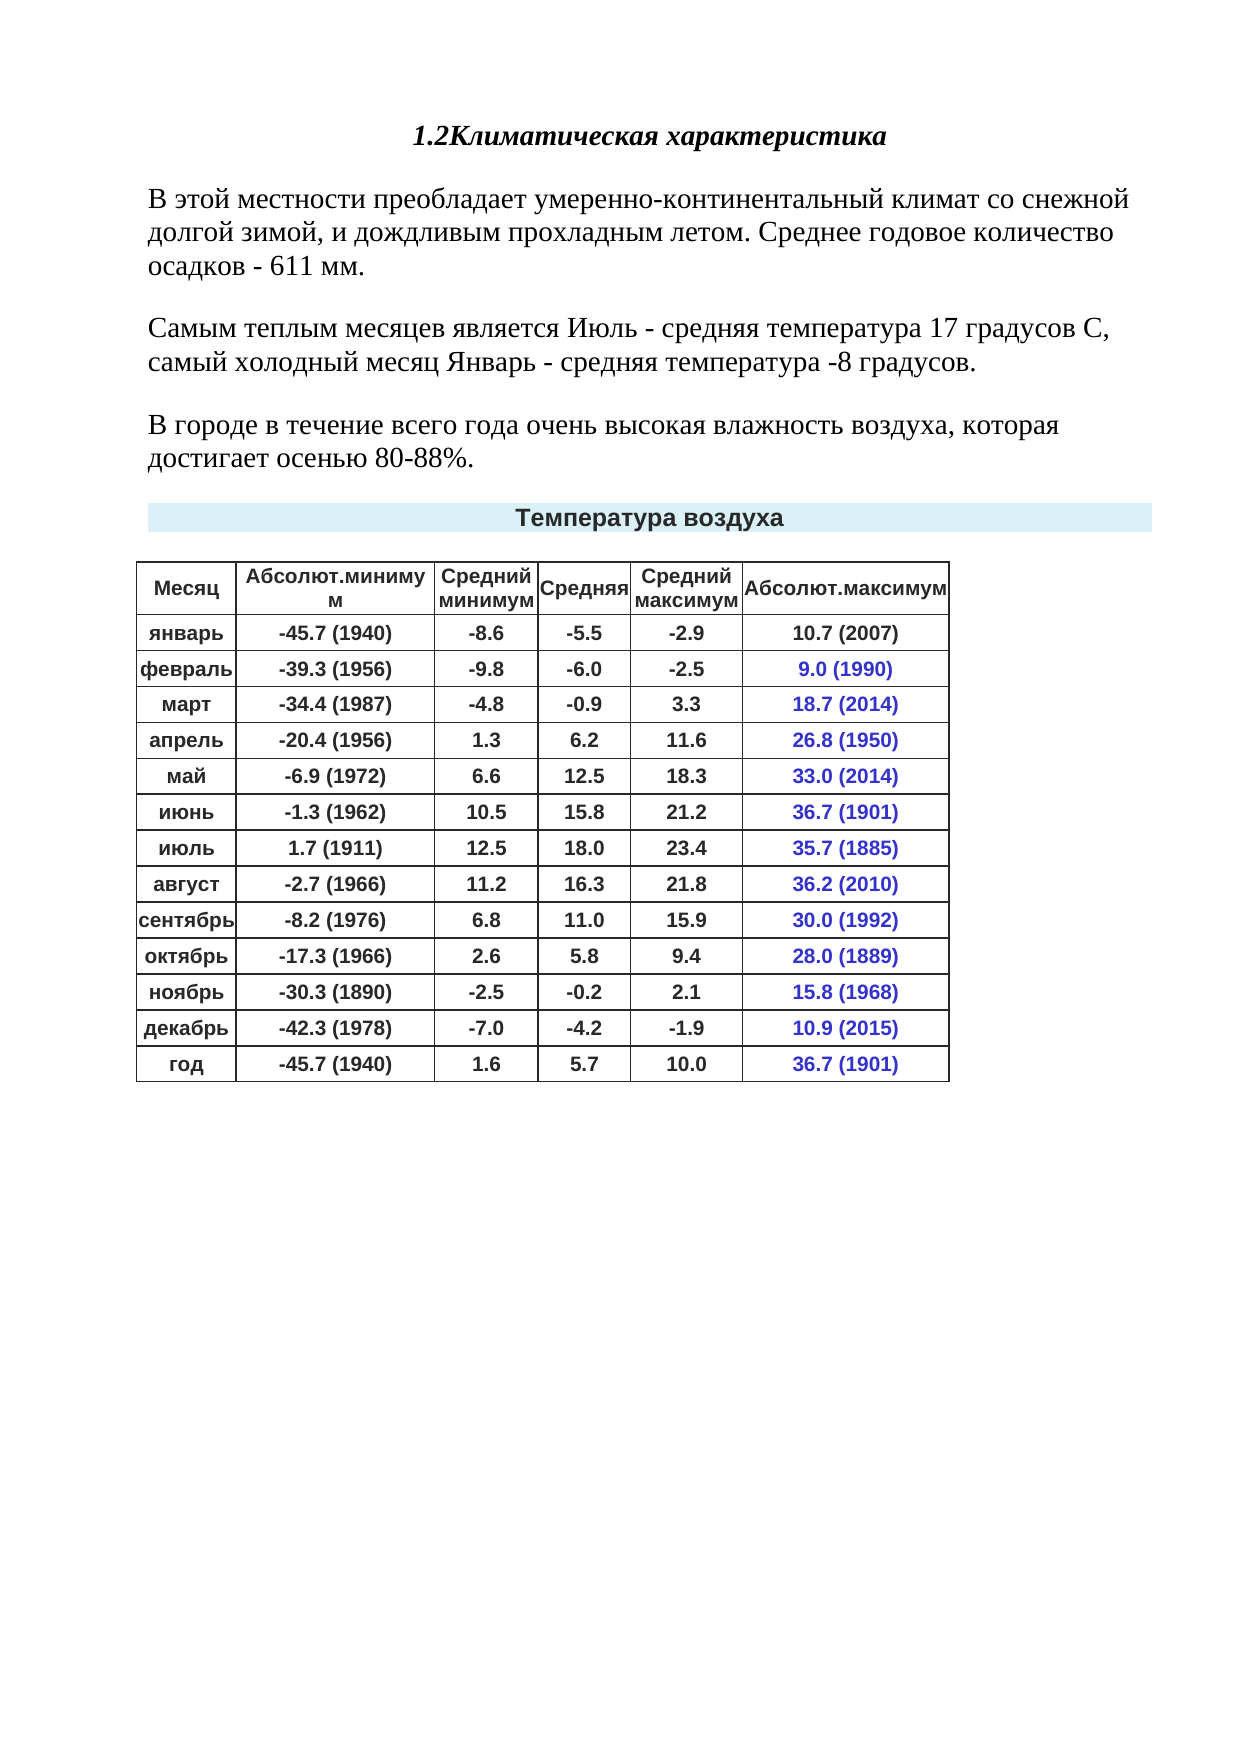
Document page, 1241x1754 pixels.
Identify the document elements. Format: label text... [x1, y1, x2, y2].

table_cell 18.3 [631, 759, 742, 793]
table_cell 9.4 [631, 939, 742, 973]
table_cell -7.0 [435, 1011, 537, 1045]
table_cell год [137, 1047, 235, 1081]
text Самым теплым месяцев является Июль - средняя температура 17 градусов C, самый холодный месяц Январь - средняя температура -8 градусов. [148, 311, 1152, 378]
table_cell -9.8 [435, 651, 537, 686]
table_cell апрель [137, 723, 235, 757]
table_cell -6.9 (1972) [237, 759, 434, 793]
table_cell 33.0 (2014) [743, 759, 948, 793]
table_cell 2.1 [631, 975, 742, 1009]
table_cell 10.7 (2007) [743, 615, 948, 649]
table_cell 16.3 [539, 867, 630, 901]
table_cell -45.7 (1940) [237, 615, 434, 649]
table_cell июнь [137, 795, 235, 829]
table_cell -5.5 [539, 615, 630, 649]
table_cell январь [137, 615, 235, 649]
table_cell -8.2 (1976) [237, 903, 434, 937]
table_cell 6.2 [539, 723, 630, 757]
table_cell 11.6 [631, 723, 742, 757]
table_cell 12.5 [435, 831, 537, 865]
table_cell март [137, 687, 235, 721]
table_cell 36.7 (1901) [743, 1047, 948, 1081]
table_cell сентябрь [137, 903, 235, 937]
table_cell -2.7 (1966) [237, 867, 434, 901]
table_cell 36.7 (1901) [743, 795, 948, 829]
table_cell -4.2 [539, 1011, 630, 1045]
table_cell -8.6 [435, 615, 537, 649]
table_cell -34.4 (1987) [237, 687, 434, 721]
table_cell декабрь [137, 1011, 235, 1045]
table_cell 21.2 [631, 795, 742, 829]
table_cell -0.2 [539, 975, 630, 1009]
table_cell -2.5 [435, 975, 537, 1009]
table_cell 21.8 [631, 867, 742, 901]
table_cell 1.6 [435, 1047, 537, 1081]
table_cell -1.9 [631, 1011, 742, 1045]
table_cell 9.0 (1990) [743, 651, 948, 686]
table_cell -39.3 (1956) [237, 651, 434, 686]
table_cell 6.8 [435, 903, 537, 937]
table_header Средний максимум [631, 563, 742, 614]
table_cell 23.4 [631, 831, 742, 865]
text В городе в течение всего года очень высокая влажность воздуха, которая достигает осенью 80-88%. [148, 407, 1152, 474]
table_cell -17.3 (1966) [237, 939, 434, 973]
table_cell 15.9 [631, 903, 742, 937]
table_cell 1.3 [435, 723, 537, 757]
table_cell 18.0 [539, 831, 630, 865]
table_cell -4.8 [435, 687, 537, 721]
table_cell август [137, 867, 235, 901]
table_header Средний минимум [435, 563, 537, 614]
table_cell 5.7 [539, 1047, 630, 1081]
table_cell -6.0 [539, 651, 630, 686]
table_cell 30.0 (1992) [743, 903, 948, 937]
table_cell 1.7 (1911) [237, 831, 434, 865]
table_cell 15.8 [539, 795, 630, 829]
table_cell октябрь [137, 939, 235, 973]
subtitle 1.2Климатическая характеристика [148, 118, 1152, 152]
table_cell 18.7 (2014) [743, 687, 948, 721]
table_cell 10.5 [435, 795, 537, 829]
table_cell 12.5 [539, 759, 630, 793]
table_cell 6.6 [435, 759, 537, 793]
text В этой местности преобладает умеренно-континентальный климат со снежной долгой зимой, и дождливым прохладным летом. Среднее годовое количество осадков - 611 мм. [148, 181, 1152, 281]
table_cell -2.9 [631, 615, 742, 649]
table_cell 26.8 (1950) [743, 723, 948, 757]
table_cell 5.8 [539, 939, 630, 973]
table_header Абсолют.минимум [237, 563, 434, 614]
table_cell 11.0 [539, 903, 630, 937]
table_cell 10.9 (2015) [743, 1011, 948, 1045]
table_header Абсолют.максимум [743, 563, 948, 614]
table_cell 3.3 [631, 687, 742, 721]
table_cell -1.3 (1962) [237, 795, 434, 829]
table_cell 15.8 (1968) [743, 975, 948, 1009]
table_cell 35.7 (1885) [743, 831, 948, 865]
table_cell 11.2 [435, 867, 537, 901]
table_cell -30.3 (1890) [237, 975, 434, 1009]
text Температура воздуха [148, 503, 1152, 532]
table_cell июль [137, 831, 235, 865]
table_cell -2.5 [631, 651, 742, 686]
table_cell -42.3 (1978) [237, 1011, 434, 1045]
table_cell -45.7 (1940) [237, 1047, 434, 1081]
table_cell ноябрь [137, 975, 235, 1009]
table_cell 2.6 [435, 939, 537, 973]
table_header Средняя [539, 563, 630, 614]
table_cell 10.0 [631, 1047, 742, 1081]
table_cell май [137, 759, 235, 793]
table_cell 28.0 (1889) [743, 939, 948, 973]
table_cell -20.4 (1956) [237, 723, 434, 757]
table_cell февраль [137, 651, 235, 686]
table_cell -0.9 [539, 687, 630, 721]
table_header Месяц [137, 563, 235, 614]
table_cell 36.2 (2010) [743, 867, 948, 901]
